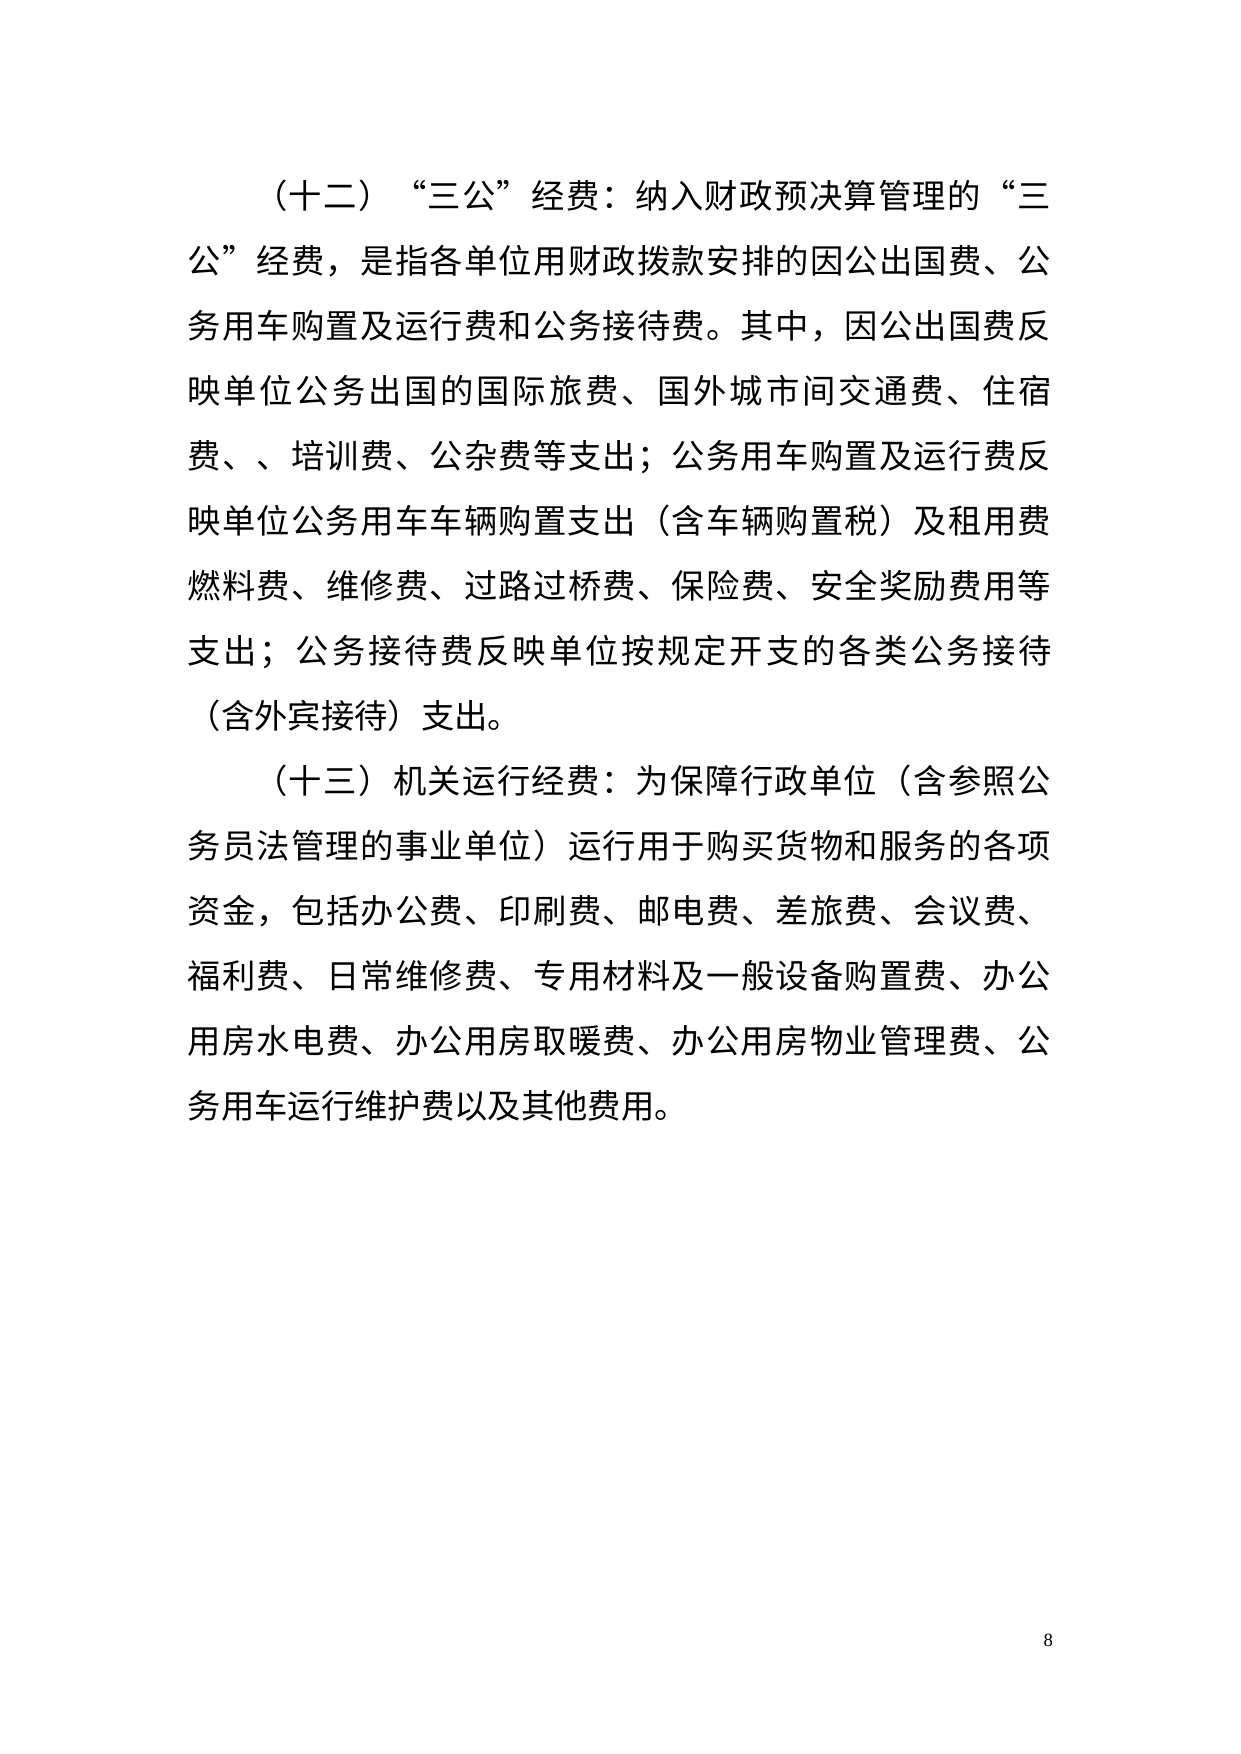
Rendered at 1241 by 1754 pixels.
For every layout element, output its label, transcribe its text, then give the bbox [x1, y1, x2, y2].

text （十二）“三公”经费：纳入财政预决算管理的“三公”经费，是指各单位用财政拨款安排的因公出国费、公务用车购置及运行费和公务接待费。其中，因公出国费反映单位公务出国的国际旅费、国外城市间交通费、住宿费、、培训费、公杂费等支出；公务用车购置及运行费反映单位公务用车车辆购置支出（含车辆购置税）及租用费、燃料费、维修费、过路过桥费、保险费、安全奖励费用等支出；公务接待费反映单位按规定开支的各类公务接待（含外宾接待）支出。 [187, 162, 1053, 747]
text （十三）机关运行经费：为保障行政单位（含参照公务员法管理的事业单位）运行用于购买货物和服务的各项资金，包括办公费、印刷费、邮电费、差旅费、会议费、福利费、日常维修费、专用材料及一般设备购置费、办公用房水电费、办公用房取暖费、办公用房物业管理费、公务用车运行维护费以及其他费用。 [187, 747, 1053, 1137]
